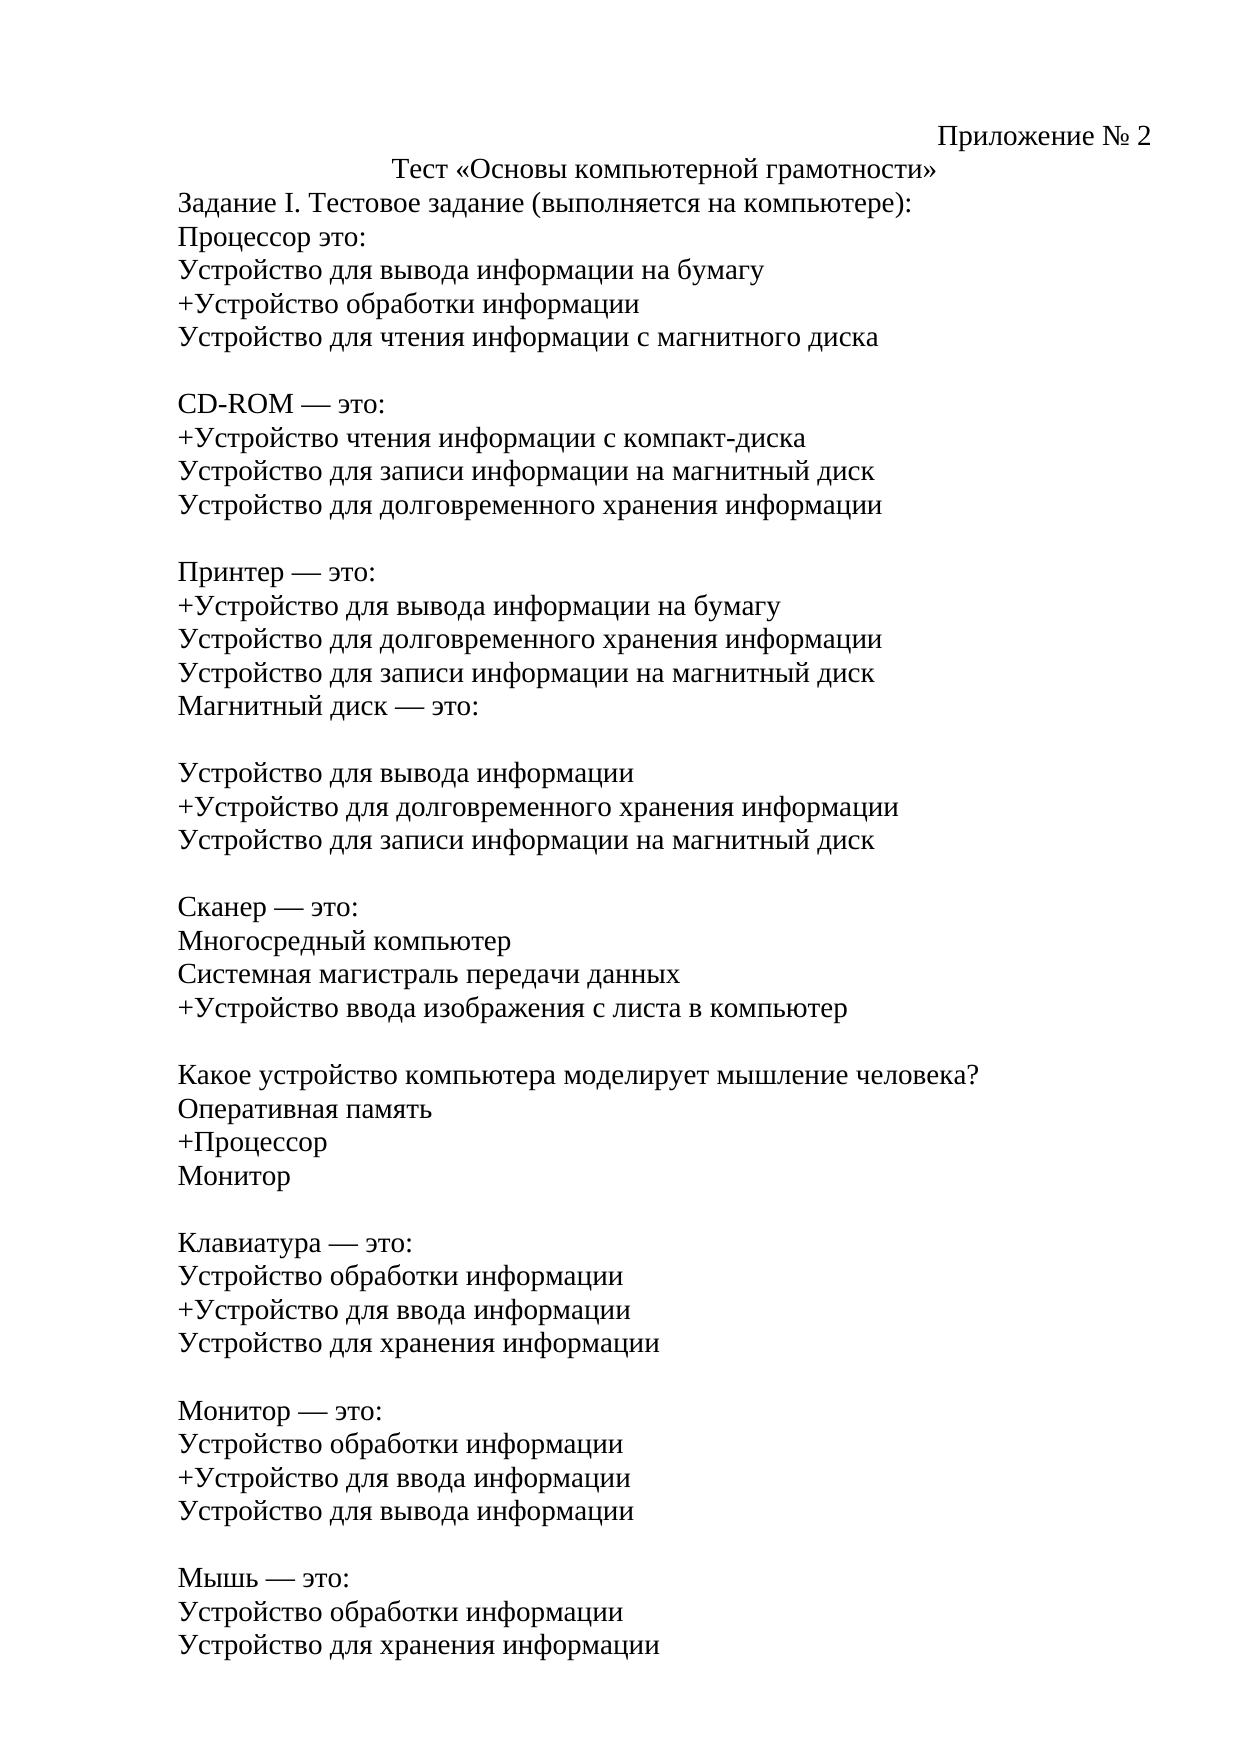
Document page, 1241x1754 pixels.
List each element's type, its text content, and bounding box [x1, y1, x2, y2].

text Устройство для долговременного хранения информации [177, 487, 1152, 521]
text Многосредный компьютер [177, 923, 1152, 957]
text Сканер — это: [177, 889, 1152, 923]
text +Процессор [177, 1124, 1152, 1158]
text Монитор [177, 1158, 1152, 1191]
text +Устройство чтения информации с компакт-диска [177, 420, 1152, 453]
text Устройство обработки информации [177, 1594, 1152, 1627]
text Мышь — это: [177, 1560, 1152, 1594]
text +Устройство ввода изображения с листа в компьютер [177, 990, 1152, 1024]
text Устройство обработки информации [177, 1258, 1152, 1292]
text Клавиатура — это: [177, 1225, 1152, 1258]
text Задание I. Тестовое задание (выполняется на компьютере): [177, 185, 1152, 219]
text Монитор — это: [177, 1393, 1152, 1426]
text Устройство для записи информации на магнитный диск [177, 453, 1152, 487]
text +Устройство для вывода информации на бумагу [177, 588, 1152, 621]
text CD-ROM — это: [177, 386, 1152, 420]
text Магнитный диск — это: [177, 688, 1152, 722]
text Устройство для записи информации на магнитный диск [177, 822, 1152, 856]
text Устройство для хранения информации [177, 1326, 1152, 1359]
text Устройство для записи информации на магнитный диск [177, 655, 1152, 688]
text Процессор это: [177, 219, 1152, 252]
text +Устройство обработки информации [177, 286, 1152, 319]
text Устройство обработки информации [177, 1426, 1152, 1460]
text Устройство для хранения информации [177, 1627, 1152, 1661]
text +Устройство для ввода информации [177, 1460, 1152, 1493]
text Устройство для долговременного хранения информации [177, 621, 1152, 655]
text +Устройство для ввода информации [177, 1292, 1152, 1326]
text Принтер — это: [177, 554, 1152, 588]
text Оперативная память [177, 1091, 1152, 1124]
text Устройство для вывода информации [177, 755, 1152, 789]
text Устройство для вывода информации на бумагу [177, 252, 1152, 286]
text +Устройство для долговременного хранения информации [177, 789, 1152, 822]
text Тест «Основы компьютерной грамотности» [177, 152, 1152, 185]
text Устройство для чтения информации с магнитного диска [177, 319, 1152, 353]
text Какое устройство компьютера моделирует мышление человека? [177, 1057, 1152, 1091]
text Устройство для вывода информации [177, 1493, 1152, 1527]
text Системная магистраль передачи данных [177, 957, 1152, 990]
text Приложение № 2 [177, 118, 1152, 152]
